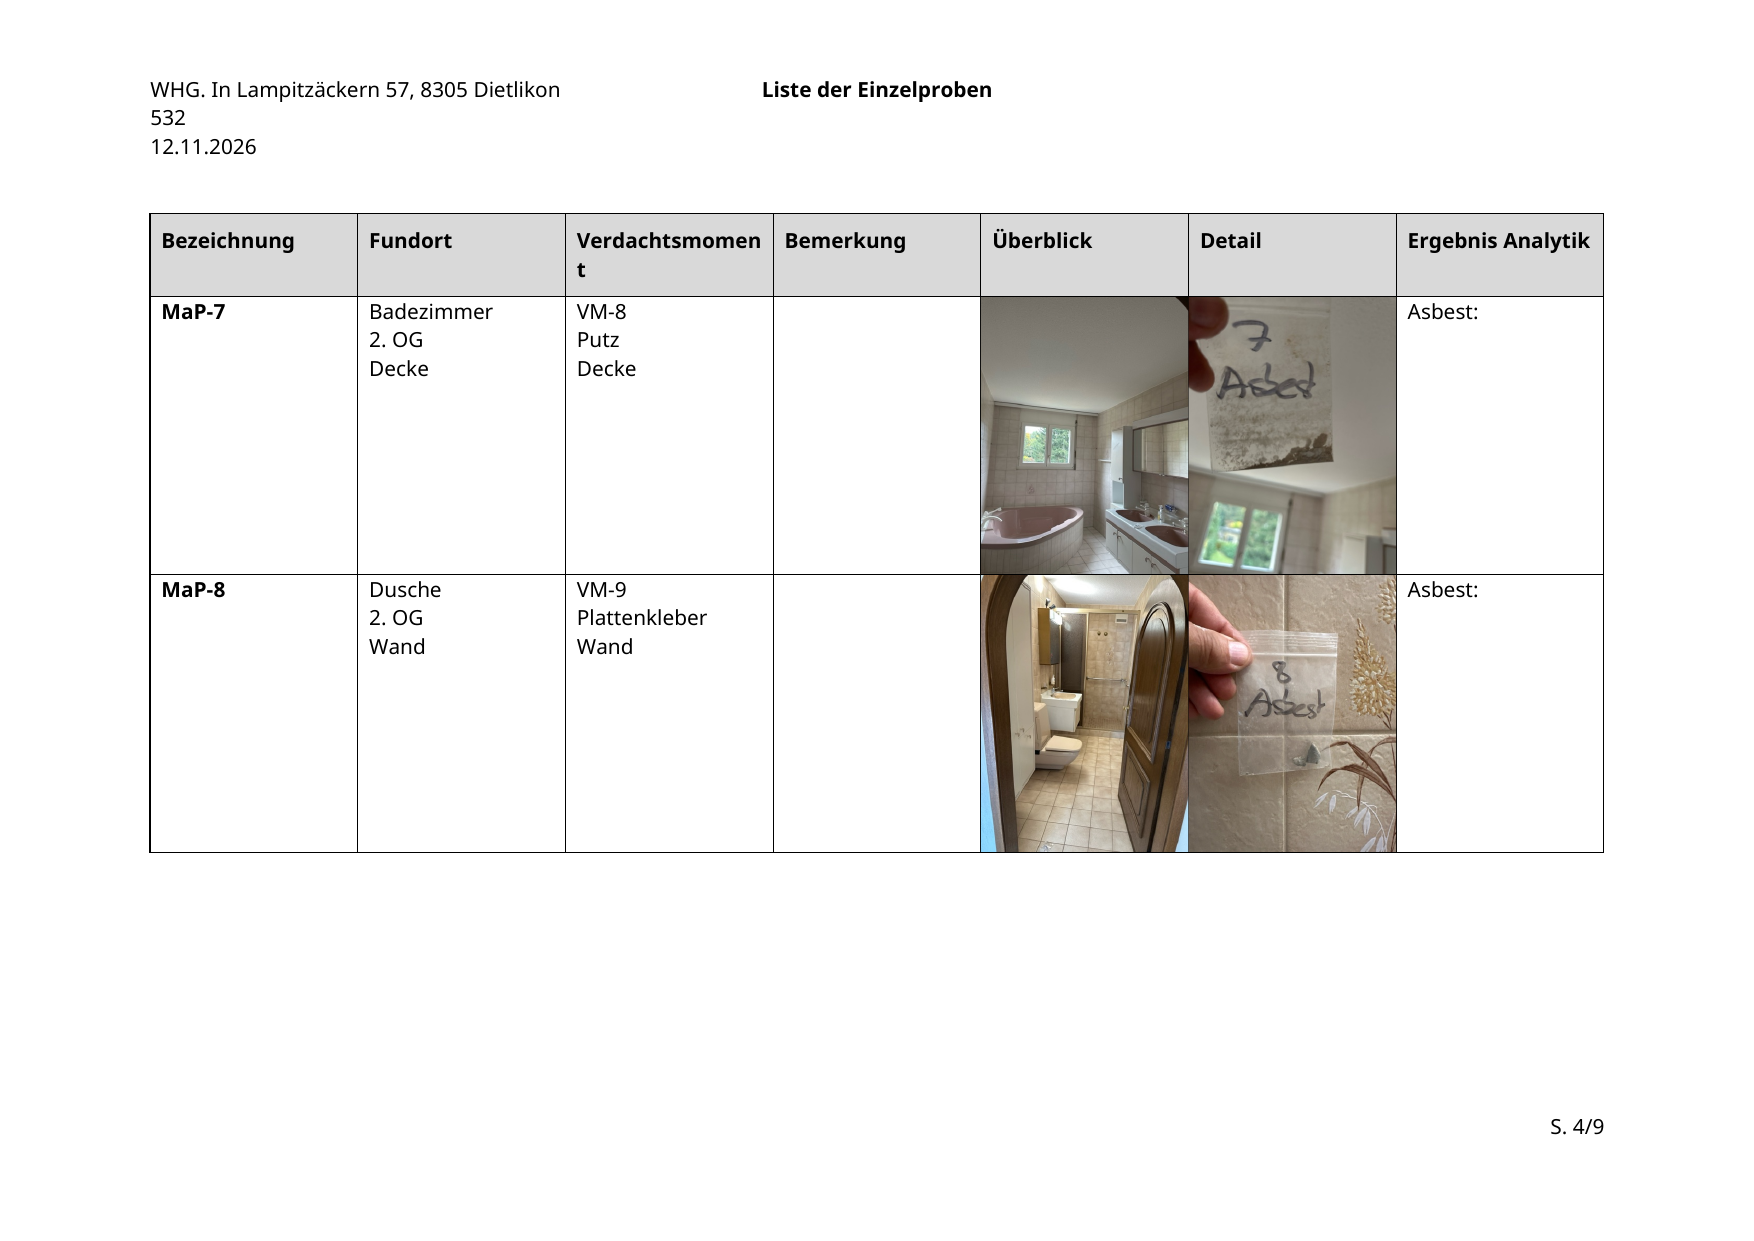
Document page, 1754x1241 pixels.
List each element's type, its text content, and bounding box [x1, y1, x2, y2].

table_header Überblick [981, 214, 1188, 296]
table_header Ergebnis Analytik [1397, 214, 1603, 296]
table_header Bemerkung [774, 214, 980, 296]
table_cell Asbest: [1397, 297, 1603, 574]
picture [980, 297, 1397, 574]
table_cell MaP-7 [151, 297, 357, 574]
table_cell Dusche 2. OG Wand [358, 575, 565, 852]
table_header Detail [1189, 214, 1396, 296]
table_header Fundort [358, 214, 565, 296]
table_header Verdachtsmoment [566, 214, 773, 296]
table_cell MaP-8 [151, 575, 357, 852]
table_cell [774, 575, 980, 852]
table_cell VM-8 Putz Decke [566, 297, 773, 574]
picture [980, 575, 1397, 852]
table_cell Asbest: [1397, 575, 1603, 852]
table_header Bezeichnung [151, 214, 357, 296]
table_cell Badezimmer 2. OG Decke [358, 297, 565, 574]
table_cell VM-9 Plattenkleber Wand [566, 575, 773, 852]
table_cell [774, 297, 980, 574]
